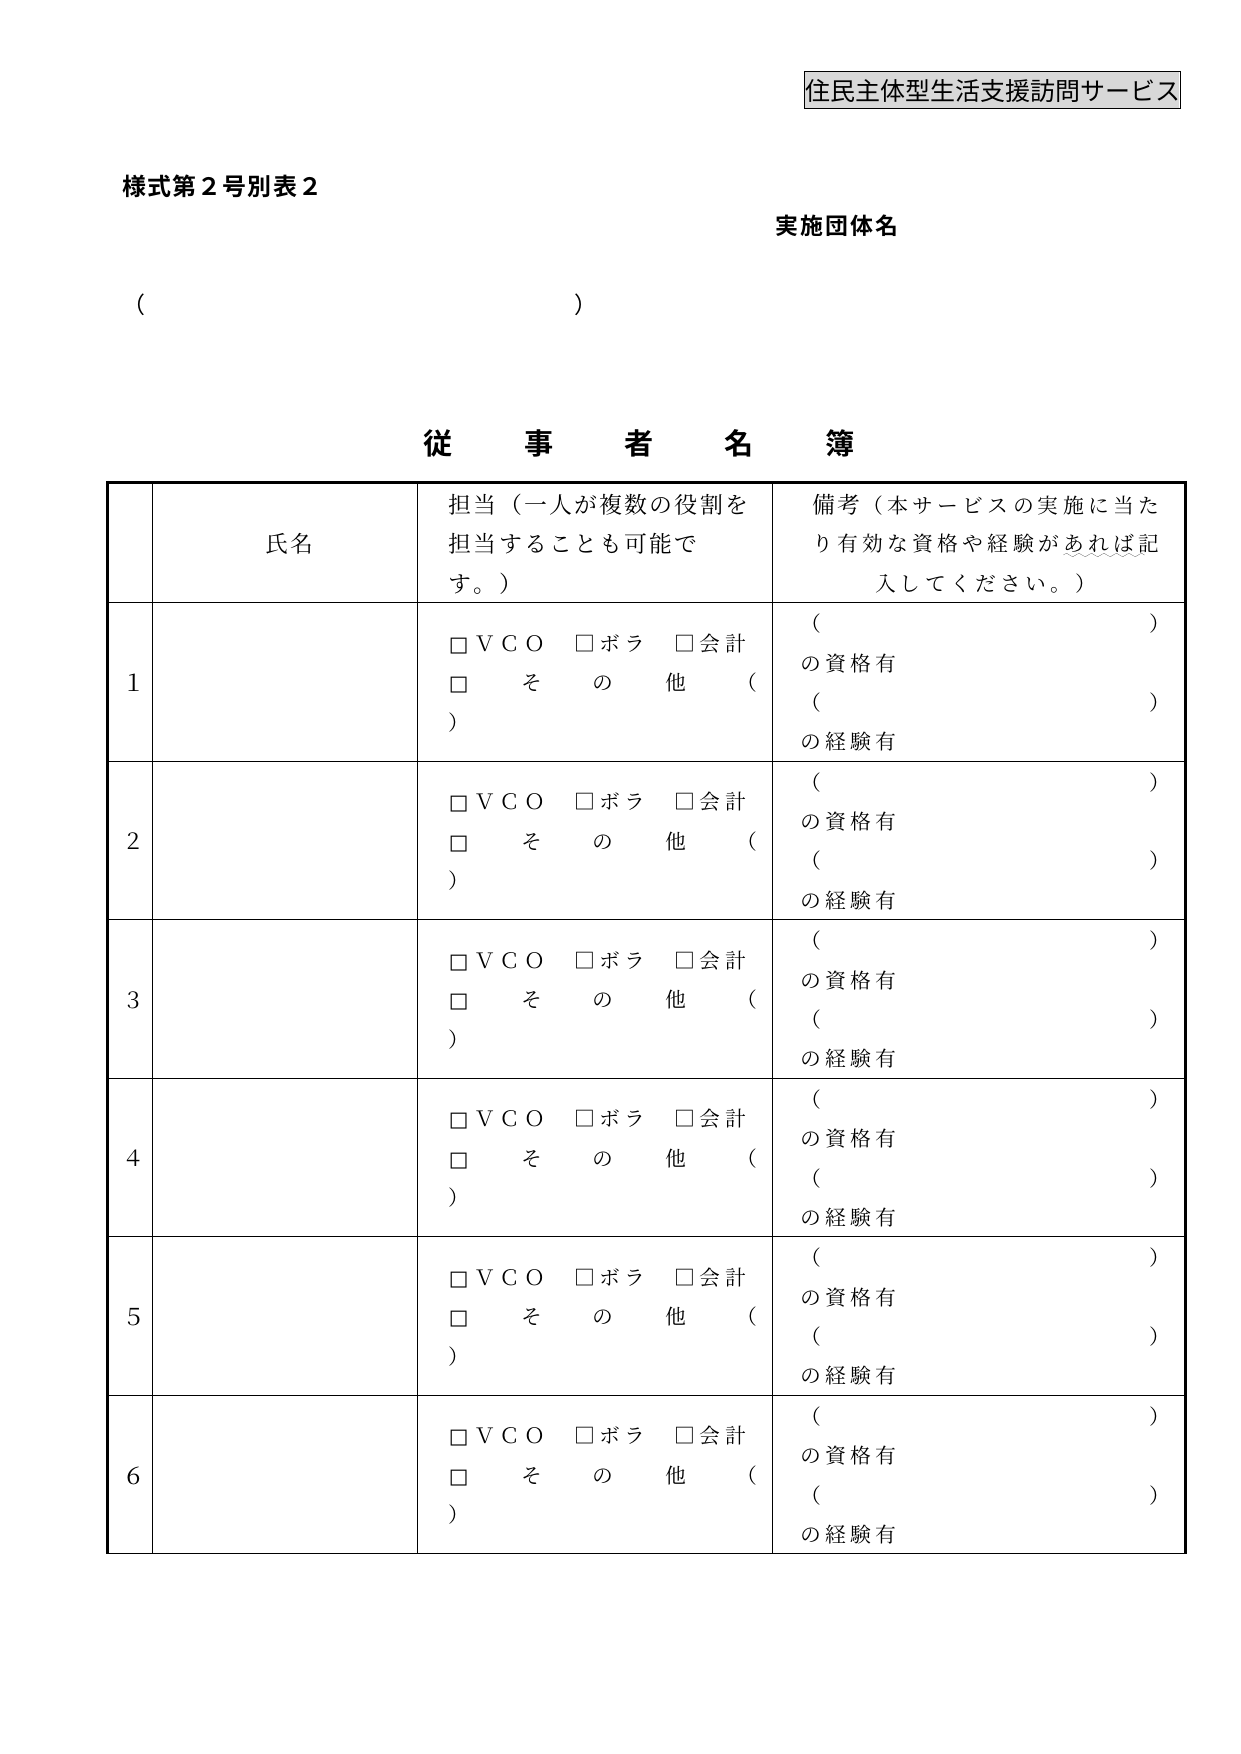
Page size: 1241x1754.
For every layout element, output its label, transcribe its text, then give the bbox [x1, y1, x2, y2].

table_cell [153, 1079, 417, 1236]
table_cell [153, 762, 417, 919]
table_header 備考（本サービスの実施に当たり有効な資格や経験があれば記入してください。） [773, 484, 1184, 602]
table_cell [153, 1396, 417, 1553]
table_cell ３ [109, 920, 152, 1078]
table_header 氏名 [153, 484, 417, 602]
table_header 担当（一人が複数の役割を担当することも可能です。） [418, 484, 772, 602]
table_cell （ ）の資格有 （ ）の経験有 [773, 1237, 1184, 1395]
table_cell ４ [109, 1079, 152, 1236]
table_cell （ ）の資格有 （ ）の経験有 [773, 920, 1184, 1078]
table_header [109, 484, 152, 602]
table_cell （ ）の資格有 （ ）の経験有 [773, 603, 1184, 761]
table_cell ２ [109, 762, 152, 919]
text （ ） [122, 244, 1177, 323]
table_cell □ＶＣＯ □ボラ □会計 □その他（ ） [418, 1079, 772, 1236]
table_cell □ＶＣＯ □ボラ □会計 □その他（ ） [418, 1237, 772, 1395]
text 従 事 者 名 簿 [122, 402, 1177, 481]
text 実施団体名 [122, 205, 1177, 244]
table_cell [418, 1396, 772, 1553]
table_cell □ＶＣＯ □ボラ □会計 □その他（ ） [418, 920, 772, 1078]
table_cell [153, 920, 417, 1078]
table_cell □ＶＣＯ □ボラ □会計 □その他（ ） [418, 762, 772, 919]
table_cell ６ [109, 1396, 152, 1553]
table_cell （ ）の資格有 （ ）の経験有 [773, 1079, 1184, 1236]
table_cell [153, 1237, 417, 1395]
table_cell （ ）の資格有 （ ）の経験有 [773, 762, 1184, 919]
table_cell ５ [109, 1237, 152, 1395]
table_cell １ [109, 603, 152, 761]
table_cell [153, 603, 417, 761]
table_cell （ ）の資格有 （ ）の経験有 [773, 1396, 1184, 1553]
table_cell □ＶＣＯ □ボラ □会計 □その他（ ） [418, 603, 772, 761]
text 様式第２号別表２ [122, 166, 1177, 205]
